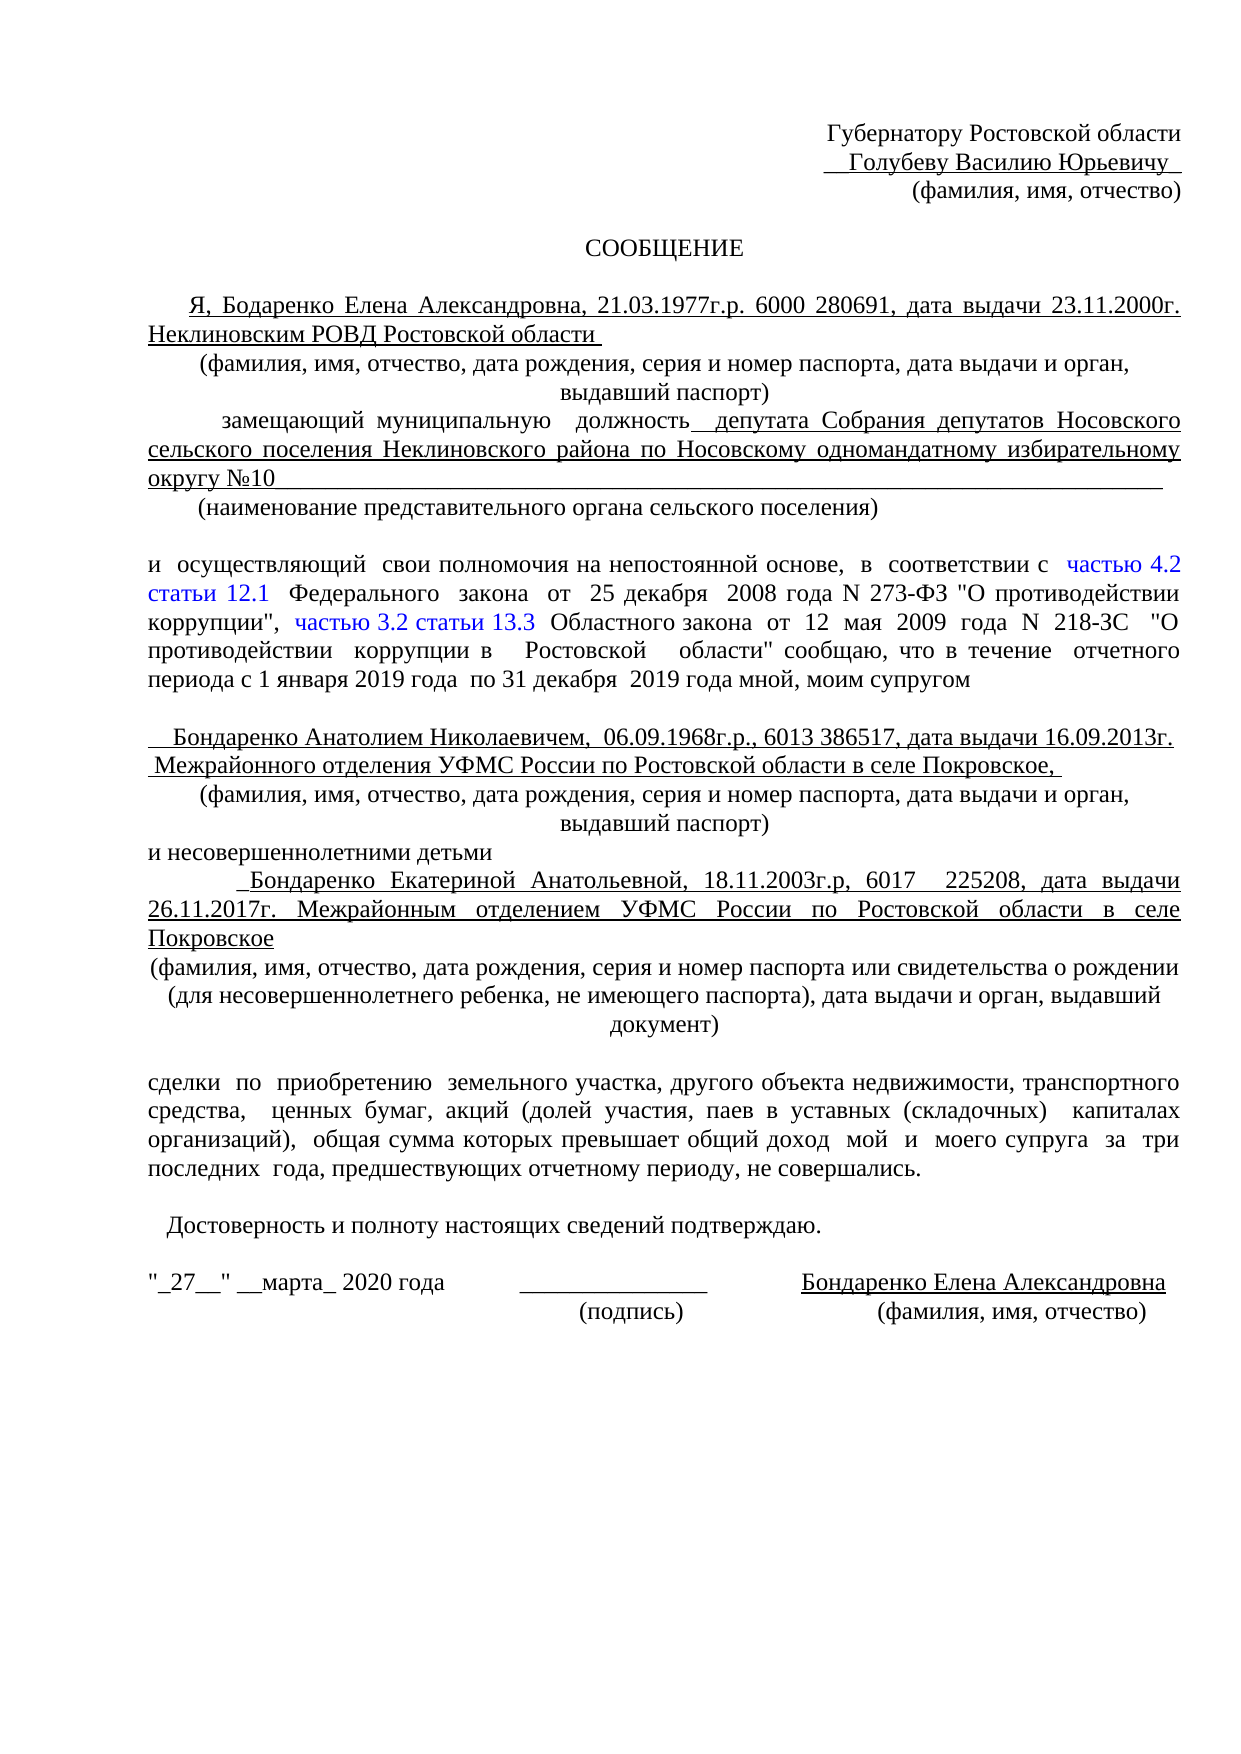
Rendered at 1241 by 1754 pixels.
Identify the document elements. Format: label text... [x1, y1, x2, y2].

text и осуществляющий свои полномочия на непостоянной основе, в соответствии с частью 4.2 статьи 12.1 Федерального закона от 25 декабря 2008 года N 273-ФЗ "О противодействии коррупции", частью 3.2 статьи 13.3 Областного закона от 12 мая 2009 года N 218-ЗС "О противодействии коррупции в Ростовской области" сообщаю, что в течение отчетного периода с 1 января 2019 года по 31 декабря 2019 года мной, моим супругом [148, 549, 1181, 693]
text "_27__" __марта_ 2020 года _______________ Бондаренко Елена Александровна [148, 1267, 1181, 1296]
text (фамилия, имя, отчество, дата рождения, серия и номер паспорта, дата выдачи и орган, выдавший паспорт) [148, 779, 1181, 837]
text (подпись) (фамилия, имя, отчество) [148, 1296, 1181, 1325]
text СООБЩЕНИЕ [148, 233, 1181, 262]
text (фамилия, имя, отчество, дата рождения, серия и номер паспорта или свидетельства о рождении (для несовершеннолетнего ребенка, не имеющего паспорта), дата выдачи и орган, выдавший документ) [148, 952, 1181, 1038]
text Бондаренко Анатолием Николаевичем, 06.09.1968г.р., 6013 386517, дата выдачи 16.09.2013г. [148, 722, 1181, 751]
text (наименование представительного органа сельского поселения) [148, 492, 1181, 521]
text замещающий муниципальную должность депутата Собрания депутатов Носовского сельского поселения Неклиновского района по Носовскому одномандатному избирательному округу №10_______________________________________________________________________ [148, 406, 1181, 459]
text _Бондаренко Екатериной Анатольевной, 18.11.2003г.р, 6017 225208, дата выдачи 26.11.2017г. Межрайонным отделением УФМС России по Ростовской области в селе Покровское [148, 866, 1181, 919]
text (фамилия, имя, отчество) [148, 176, 1181, 204]
text Губернатору Ростовской области [148, 118, 1181, 147]
text Я, Бодаренко Елена Александровна, 21.03.1977г.р. 6000 280691, дата выдачи 23.11.2000г. Неклиновским РОВД Ростовской области [148, 291, 1181, 348]
text и несовершеннолетними детьми [148, 837, 1181, 866]
text _Бондаренко Екатериной Анатольевной, 18.11.2003г.р, 6017 225208, дата выдачи 26.11.2017г. Межрайонным отделением УФМС России по Ростовской области в селе Покровское [148, 921, 1181, 952]
text замещающий муниципальную должность депутата Собрания депутатов Носовского сельского поселения Неклиновского района по Носовскому одномандатному избирательному округу №10_______________________________________________________________________ [148, 461, 1181, 492]
text Межрайонного отделения УФМС России по Ростовской области в селе Покровское, [148, 751, 1181, 779]
text (фамилия, имя, отчество, дата рождения, серия и номер паспорта, дата выдачи и орган, выдавший паспорт) [148, 348, 1181, 406]
text сделки по приобретению земельного участка, другого объекта недвижимости, транспортного средства, ценных бумаг, акций (долей участия, паев в уставных (складочных) капиталах организаций), общая сумма которых превышает общий доход мой и моего супруга за три последних года, предшествующих отчетному периоду, не совершались. [148, 1067, 1181, 1182]
text Достоверность и полноту настоящих сведений подтверждаю. [148, 1210, 1181, 1239]
text __Голубеву Василию Юрьевичу_ [148, 147, 1181, 176]
